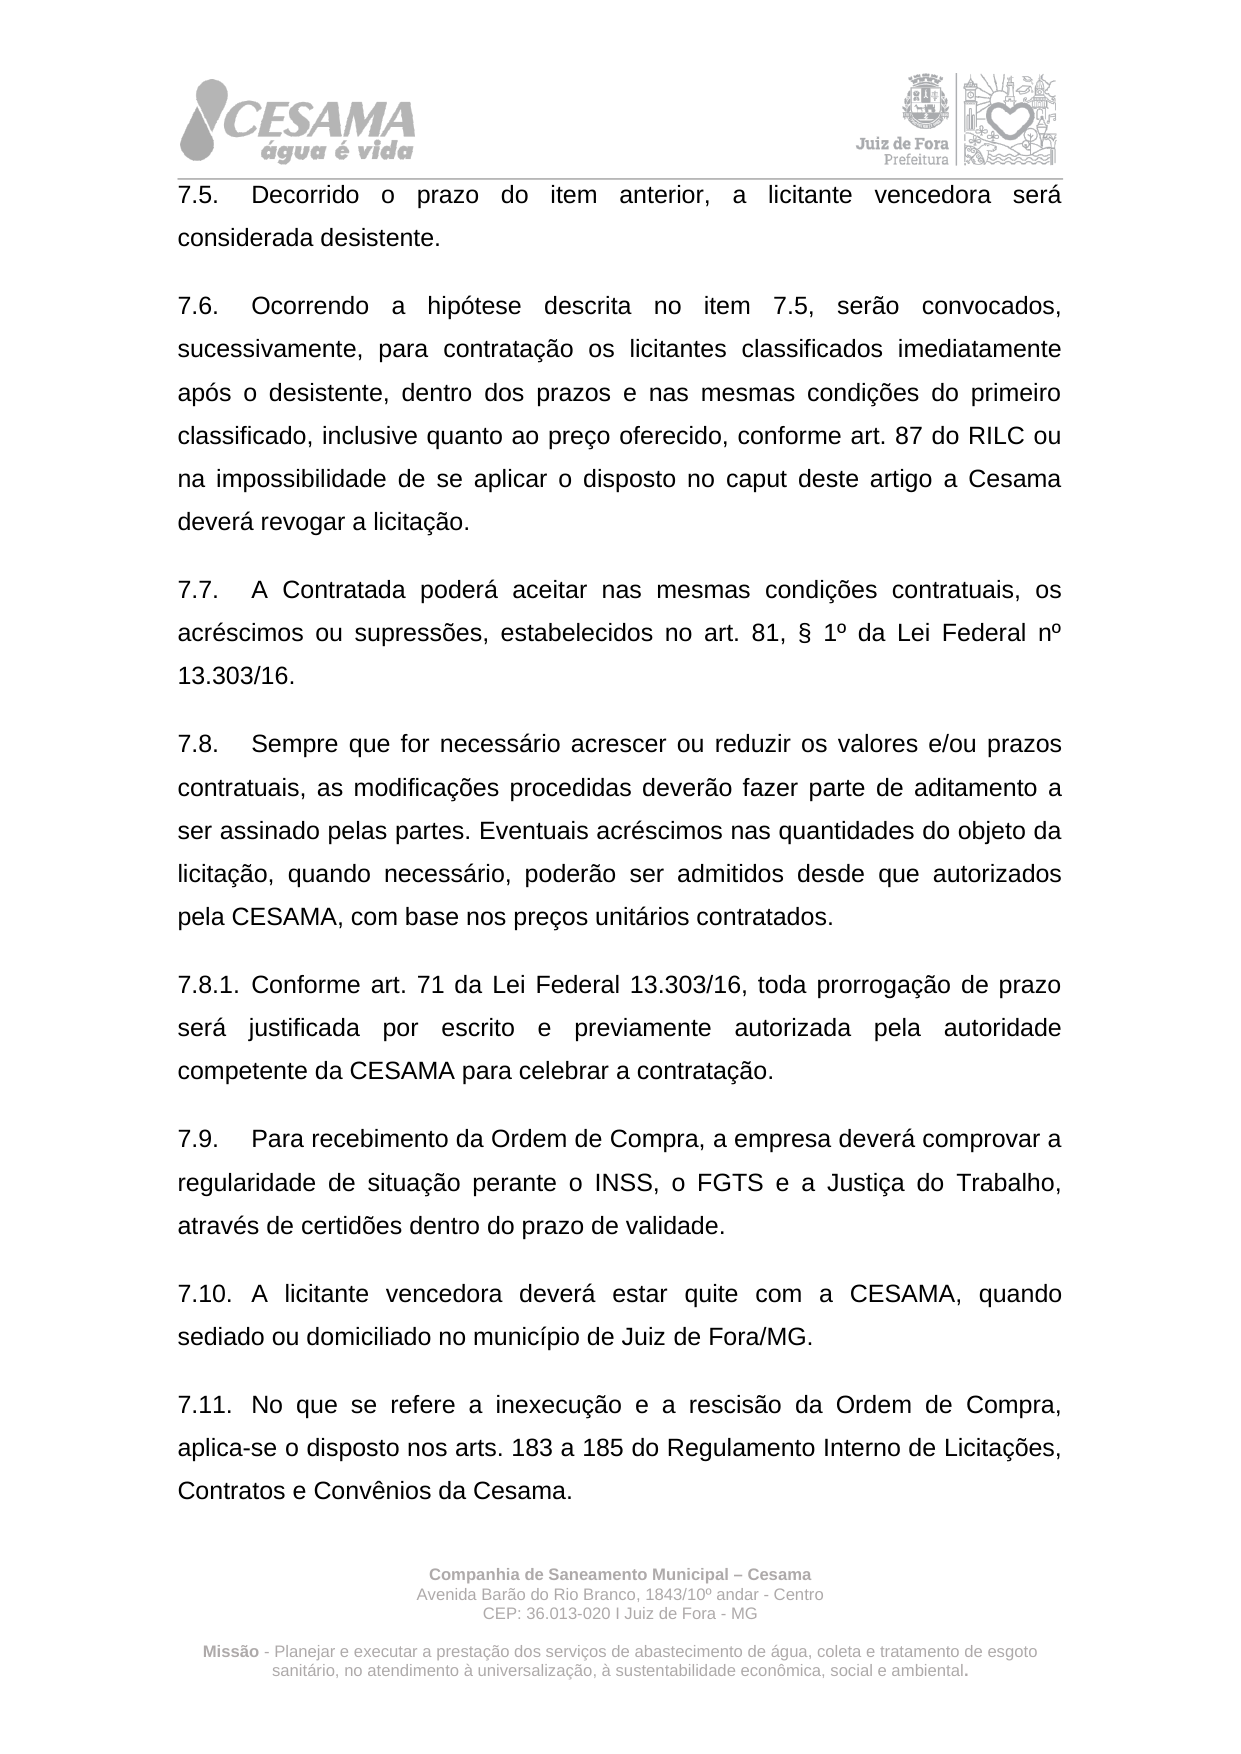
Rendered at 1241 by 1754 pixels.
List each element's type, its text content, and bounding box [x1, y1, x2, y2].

list Ocorrendo a hipótese descrita no item 7.5, serão convocados, sucessivamente, para contratação os licitantes classificados imediatamente após o desistente, dentro dos prazos e nas mesmas condições do primeiro classificado, inclusive quanto ao preço oferecido, conforme art. 87 do RILC ou na impossibilidade de se aplicar o disposto no caput deste artigo a Cesama deverá revogar a licitação. [177, 291, 1063, 536]
picture [177, 73, 1064, 180]
list No que se refere a inexecução e a rescisão da Ordem de Compra, aplica-se o disposto nos arts. 183 a 185 do Regulamento Interno de Licitações, Contratos e Convênios da Cesama. [177, 1390, 1063, 1505]
list A licitante vencedora deverá estar quite com a CESAMA, quando sediado ou domiciliado no município de Juiz de Fora/MG. [177, 1279, 1063, 1351]
list Para recebimento da Ordem de Compra, a empresa deverá comprovar a regularidade de situação perante o INSS, o FGTS e a Justiça do Trabalho, através de certidões dentro do prazo de validade. [177, 1124, 1063, 1239]
list A Contratada poderá aceitar nas mesmas condições contratuais, os acréscimos ou supressões, estabelecidos no art. 81, § 1º da Lei Federal nº 13.303/16. [177, 575, 1063, 690]
list Decorrido o prazo do item anterior, a licitante vencedora será considerada desistente. [177, 180, 1063, 252]
list Sempre que for necessário acrescer ou reduzir os valores e/ou prazos contratuais, as modificações procedidas deverão fazer parte de aditamento a ser assinado pelas partes. Eventuais acréscimos nas quantidades do objeto da licitação, quando necessário, poderão ser admitidos desde que autorizados pela CESAMA, com base nos preços unitários contratados. [177, 729, 1063, 931]
list Conforme art. 71 da Lei Federal 13.303/16, toda prorrogação de prazo será justificada por escrito e previamente autorizada pela autoridade competente da CESAMA para celebrar a contratação. [177, 970, 1063, 1085]
